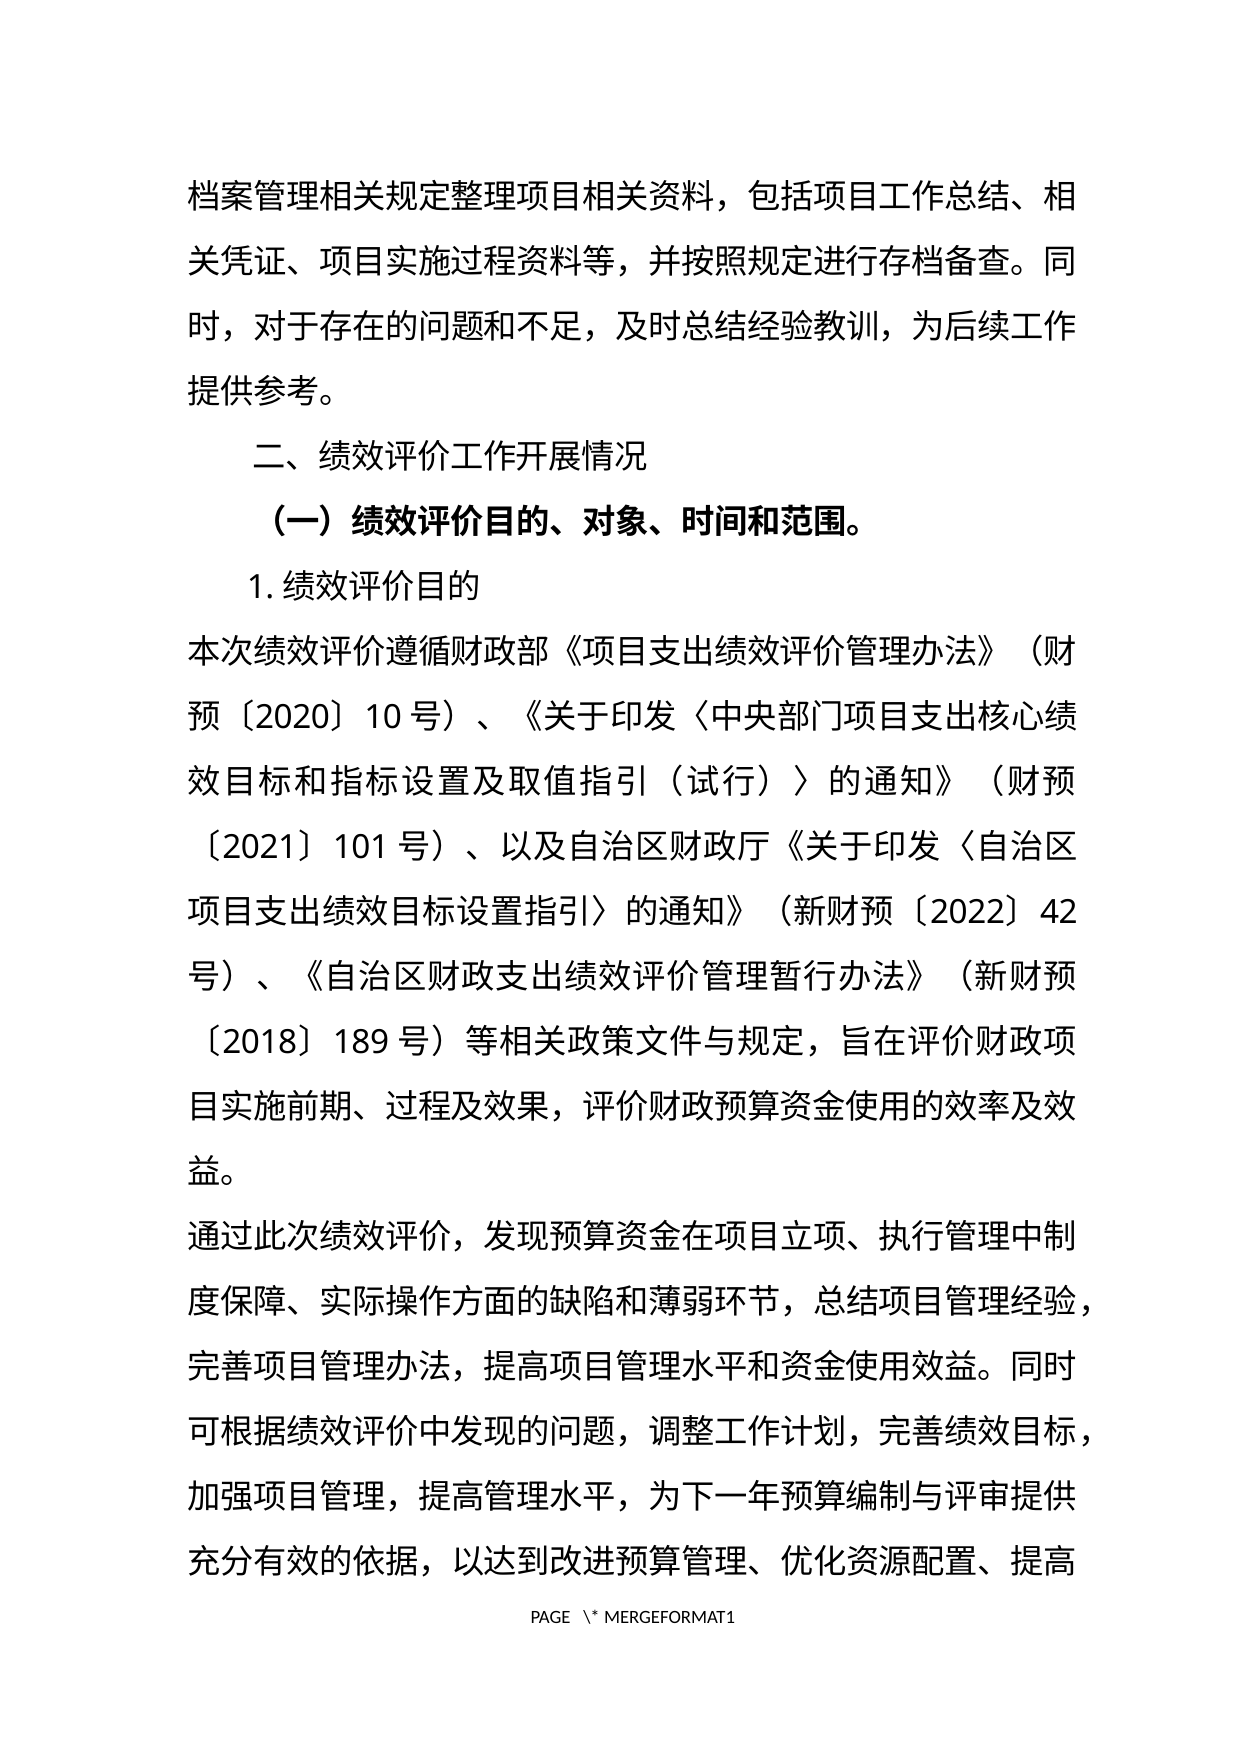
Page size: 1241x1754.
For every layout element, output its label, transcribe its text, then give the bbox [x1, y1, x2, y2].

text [187, 552, 1078, 1592]
text 二、绩效评价工作开展情况 [187, 422, 1078, 487]
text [187, 162, 1078, 422]
text （一）绩效评价目的、对象、时间和范围。 [187, 487, 1078, 552]
